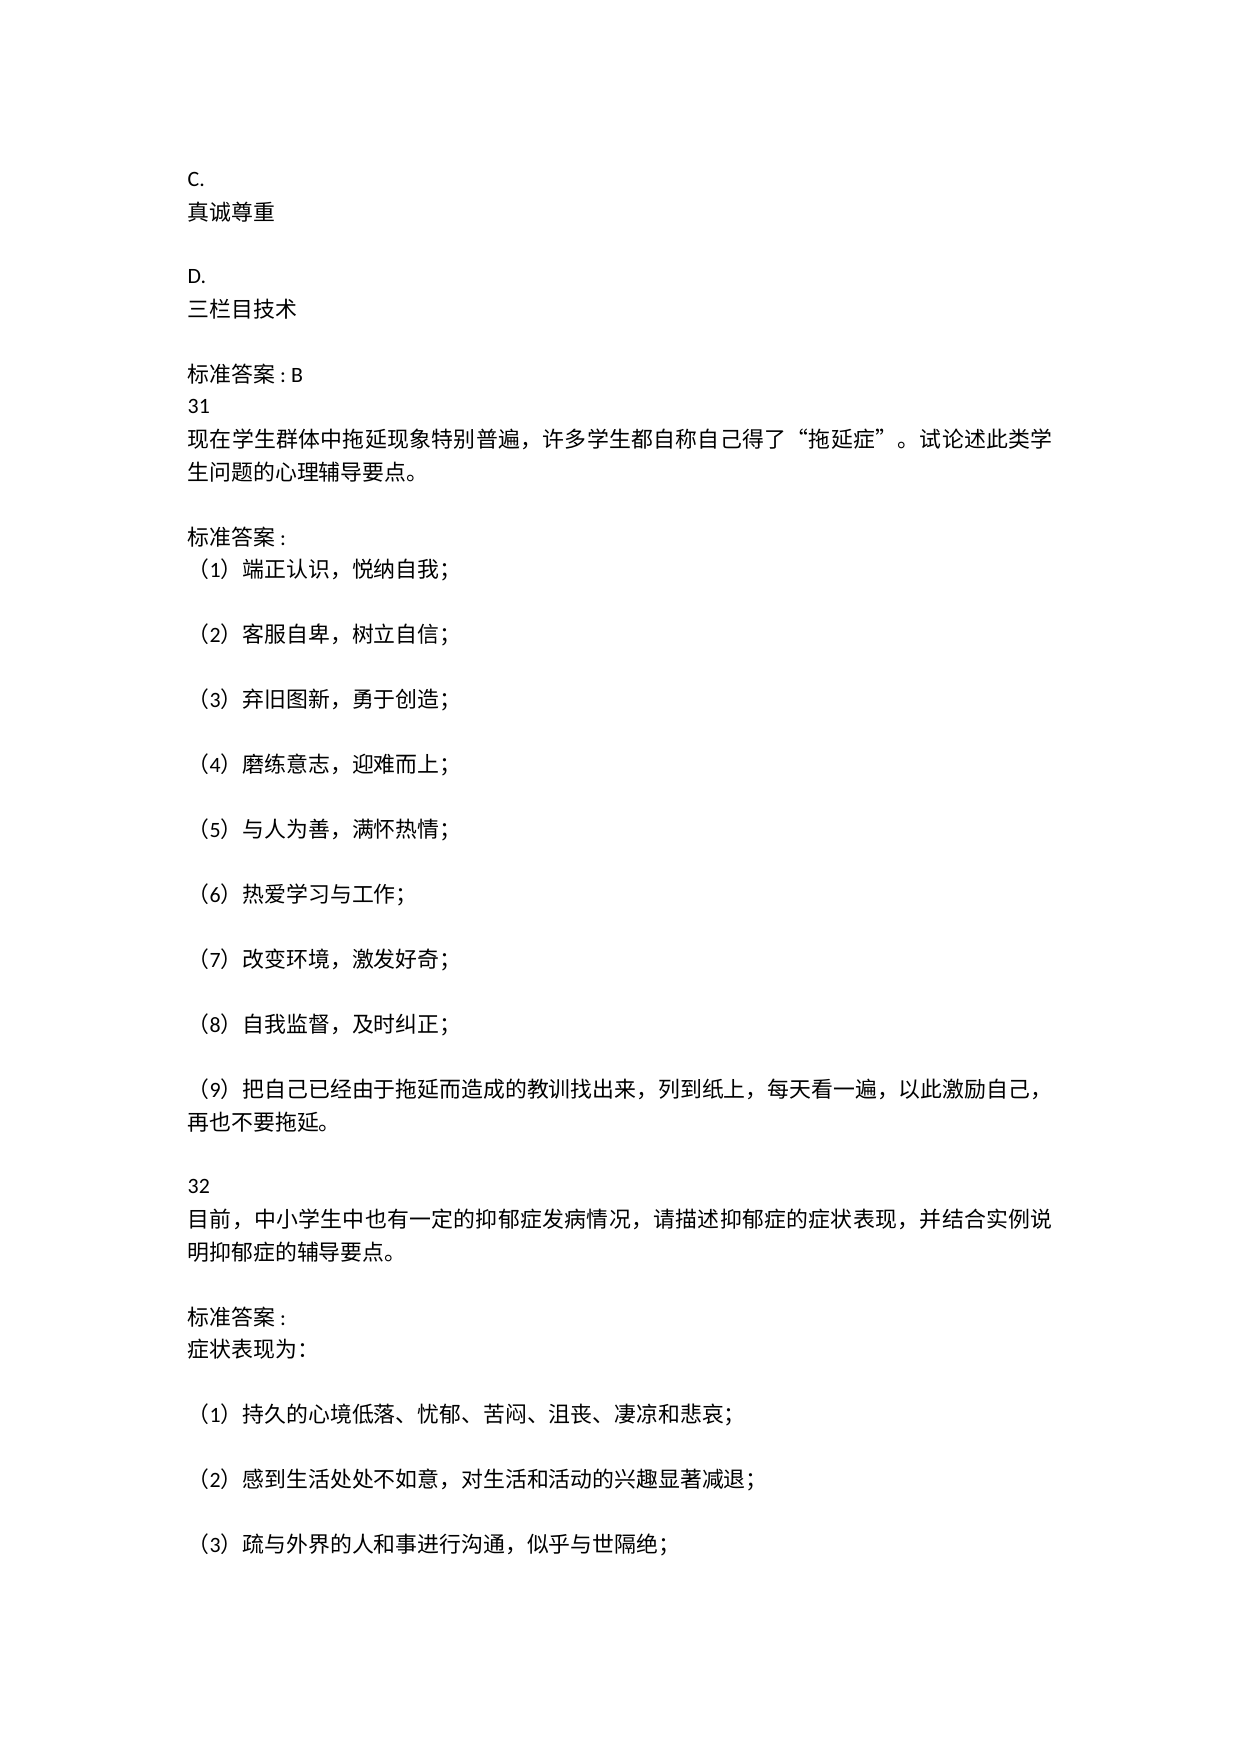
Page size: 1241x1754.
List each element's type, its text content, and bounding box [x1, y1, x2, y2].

text （8）自我监督，及时纠正； [187, 1007, 1053, 1039]
text （3）疏与外界的人和事进行沟通，似乎与世隔绝； [187, 1527, 1053, 1559]
text 标准答案 : [187, 1299, 1053, 1332]
text 三栏目技术 [187, 292, 1053, 324]
text 现在学生群体中拖延现象特别普遍，许多学生都自称自己得了“拖延症”。试论述此类学生问题的心理辅导要点。 [187, 422, 1053, 487]
text 32 [187, 1169, 1053, 1202]
text （9）把自己已经由于拖延而造成的教训找出来，列到纸上，每天看一遍，以此激励自己，再也不要拖延。 [187, 1072, 1053, 1137]
text 标准答案 : B [187, 357, 1053, 389]
text 目前，中小学生中也有一定的抑郁症发病情况，请描述抑郁症的症状表现，并结合实例说明抑郁症的辅导要点。 [187, 1202, 1053, 1267]
text （7）改变环境，激发好奇； [187, 942, 1053, 974]
text （6）热爱学习与工作； [187, 877, 1053, 909]
text C. [187, 162, 1053, 194]
text （3）弃旧图新，勇于创造； [187, 682, 1053, 714]
text 真诚尊重 [187, 194, 1053, 227]
text （4）磨练意志，迎难而上； [187, 747, 1053, 779]
text 31 [187, 389, 1053, 422]
text （2）感到生活处处不如意，对生活和活动的兴趣显著减退； [187, 1462, 1053, 1494]
text 标准答案 : [187, 519, 1053, 552]
text （2）客服自卑，树立自信； [187, 617, 1053, 649]
text D. [187, 259, 1053, 292]
text （1）持久的心境低落、忧郁、苦闷、沮丧、凄凉和悲哀； [187, 1397, 1053, 1429]
text （1）端正认识，悦纳自我； [187, 552, 1053, 584]
text （5）与人为善，满怀热情； [187, 812, 1053, 844]
text 症状表现为： [187, 1332, 1053, 1364]
